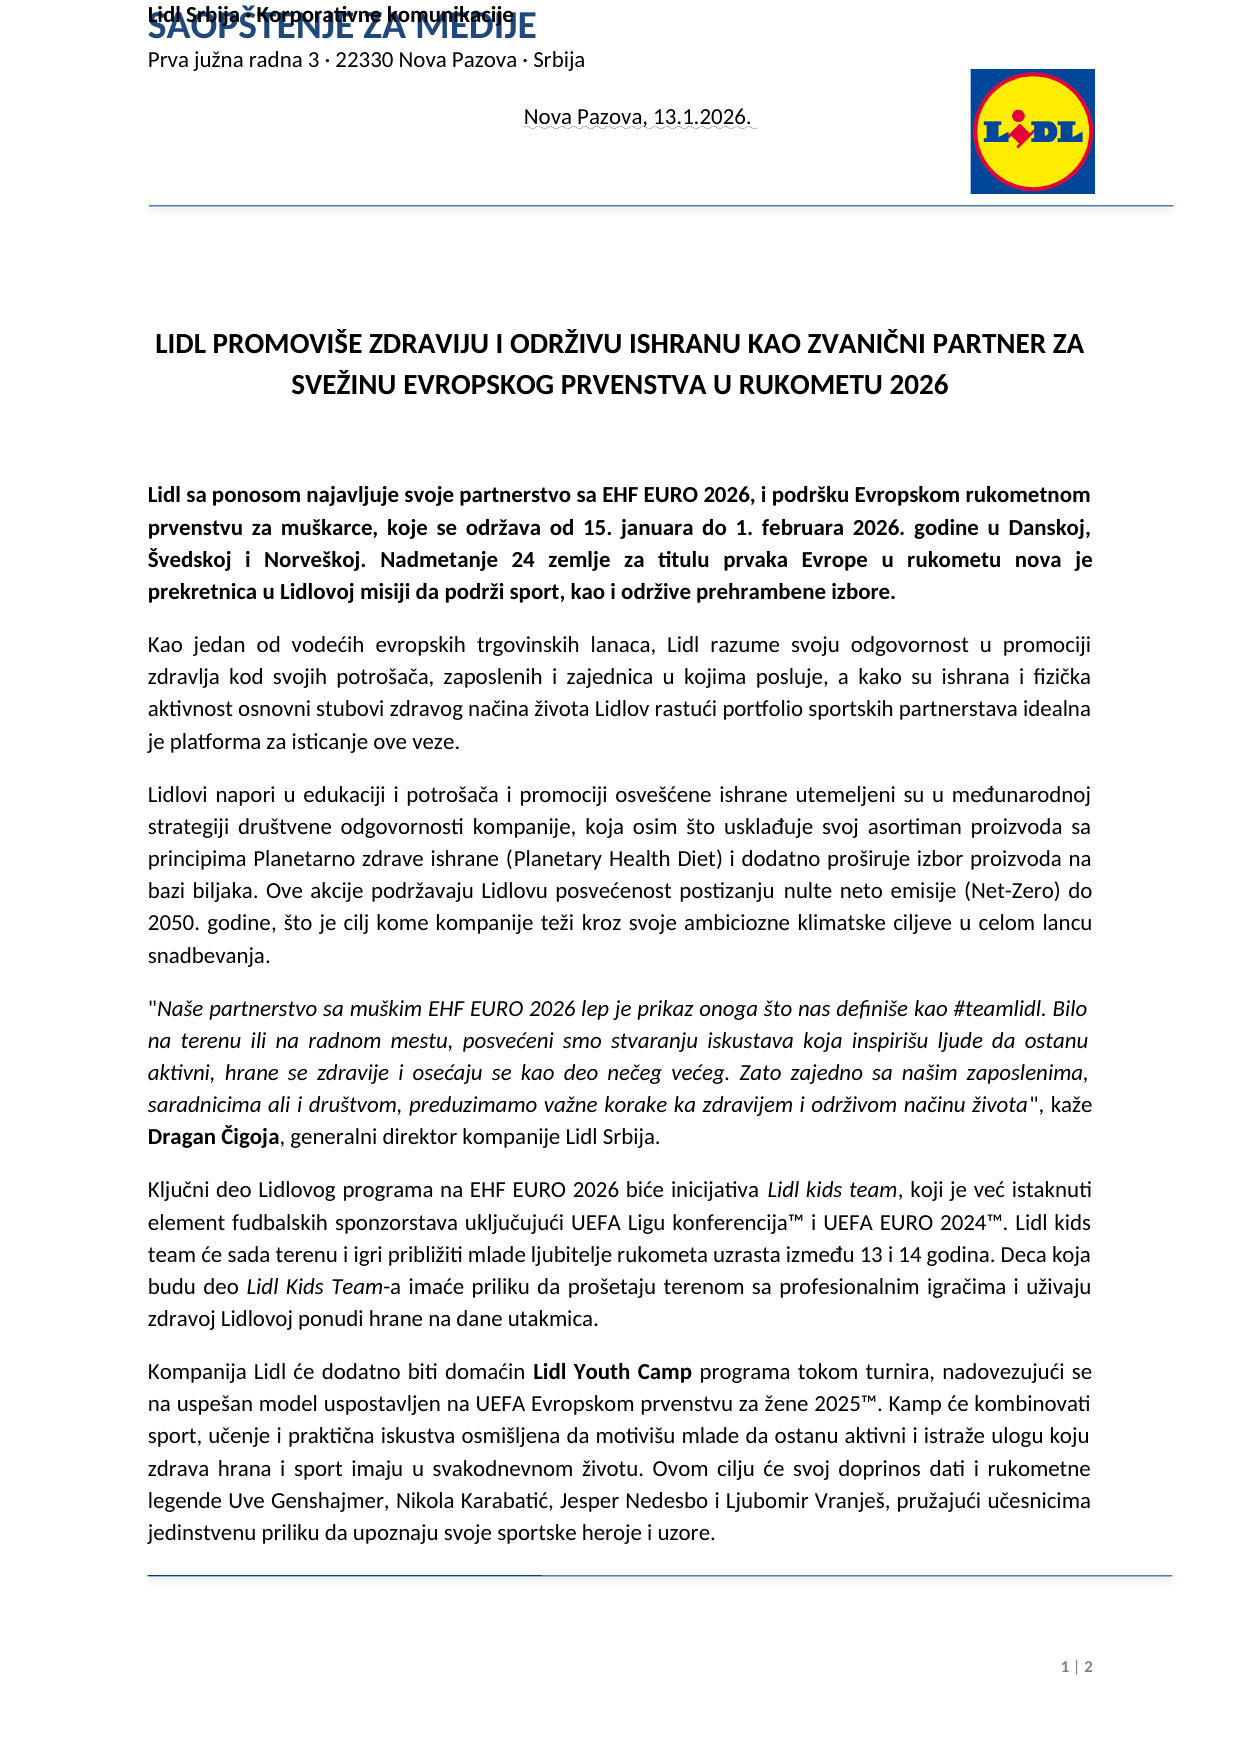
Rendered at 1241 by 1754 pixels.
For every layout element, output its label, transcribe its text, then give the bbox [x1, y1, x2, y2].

picture [970, 69, 1095, 194]
text Kompanija Lidl će dodatno biti domaćin Lidl Youth Camp programa tokom turnira, nadovezujući se na uspešan model uspostavljen na UEFA Evropskom prvenstvu za žene 2025™. Kamp će kombinovati sport, učenje i praktična iskustva osmišljena da motivišu mlade da ostanu aktivni i istraže ulogu koju zdrava hrana i sport imaju u svakodnevnom životu. Ovom cilju će svoj doprinos dati i rukometne legende Uve Genshajmer, Nikola Karabatić, Jesper Nedesbo i Ljubomir Vranješ, pružajući učesnicima jedinstvenu priliku da upoznaju svoje sportske heroje i uzore. [148, 1357, 1092, 1546]
text Ključni deo Lidlovog programa na EHF EURO 2026 biće inicijativa Lidl kids team, koji je već istaknuti element fudbalskih sponzorstava uključujući UEFA Ligu konferencija™ i UEFA EURO 2024™. Lidl kids team će sada terenu i igri približiti mlade ljubitelje rukometa uzrasta između 13 i 14 godina. Deca koja budu deo Lidl Kids Team-a imaće priliku da prošetaju terenom sa profesionalnim igračima i uživaju zdravoj Lidlovoj ponudi hrane na dane utakmica. [148, 1176, 1092, 1332]
text Lidlovi napori u edukaciji i potrošača i promociji osvešćene ishrane utemeljeni su u međunarodnoj strategiji društvene odgovornosti kompanije, koja osim što usklađuje svoj asortiman proizvoda sa principima Planetarno zdrave ishrane (Planetary Health Diet) i dodatno proširuje izbor proizvoda na bazi biljaka. Ove akcije podržavaju Lidlovu posvećenost postizanju nulte neto emisije (Net-Zero) do 2050. godine, što je cilj kome kompanije teži kroz svoje ambiciozne klimatske ciljeve u celom lancu snadbevanja. [148, 780, 1092, 969]
text Lidl sa ponosom najavljuje svoje partnerstvo sa EHF EURO 2026, i podršku Evropskom rukometnom prvenstvu za muškarce, koje se održava od 15. januara do 1. februara 2026. godine u Danskoj, Švedskoj i Norveškoj. Nadmetanje 24 zemlje za titulu prvaka Evrope u rukometu nova je prekretnica u Lidlovoj misiji da podrži sport, kao i održive prehrambene izbore. [148, 481, 1092, 605]
text LIDL PROMOVIŠE ZDRAVIJU I ODRŽIVU ISHRANU KAO ZVANIČNI PARTNER ZA SVEŽINU EVROPSKOG PRVENSTVA U RUKOMETU 2026 [148, 325, 1092, 401]
text Kao jedan od vodećih evropskih trgovinskih lanaca, Lidl razume svoju odgovornost u promociji zdravlja kod svojih potrošača, zaposlenih i zajednica u kojima posluje, a kako su ishrana i fizička aktivnost osnovni stubovi zdravog načina života Lidlov rastući portfolio sportskih partnerstava idealna je platforma za isticanje ove veze. [148, 630, 1092, 755]
text "Naše partnerstvo sa muškim EHF EURO 2026 lep je prikaz onoga što nas definiše kao #teamlidl. Bilo na terenu ili na radnom mestu, posvećeni smo stvaranju iskustava koja inspirišu ljude da ostanu aktivni, hrane se zdravije i osećaju se kao deo nečeg većeg. Zato zajedno sa našim zaposlenima, saradnicima ali i društvom, preduzimamo važne korake ka zdravijem i održivom načinu života", kaže Dragan Čigoja, generalni direktor kompanije Lidl Srbija. [148, 994, 1092, 1151]
